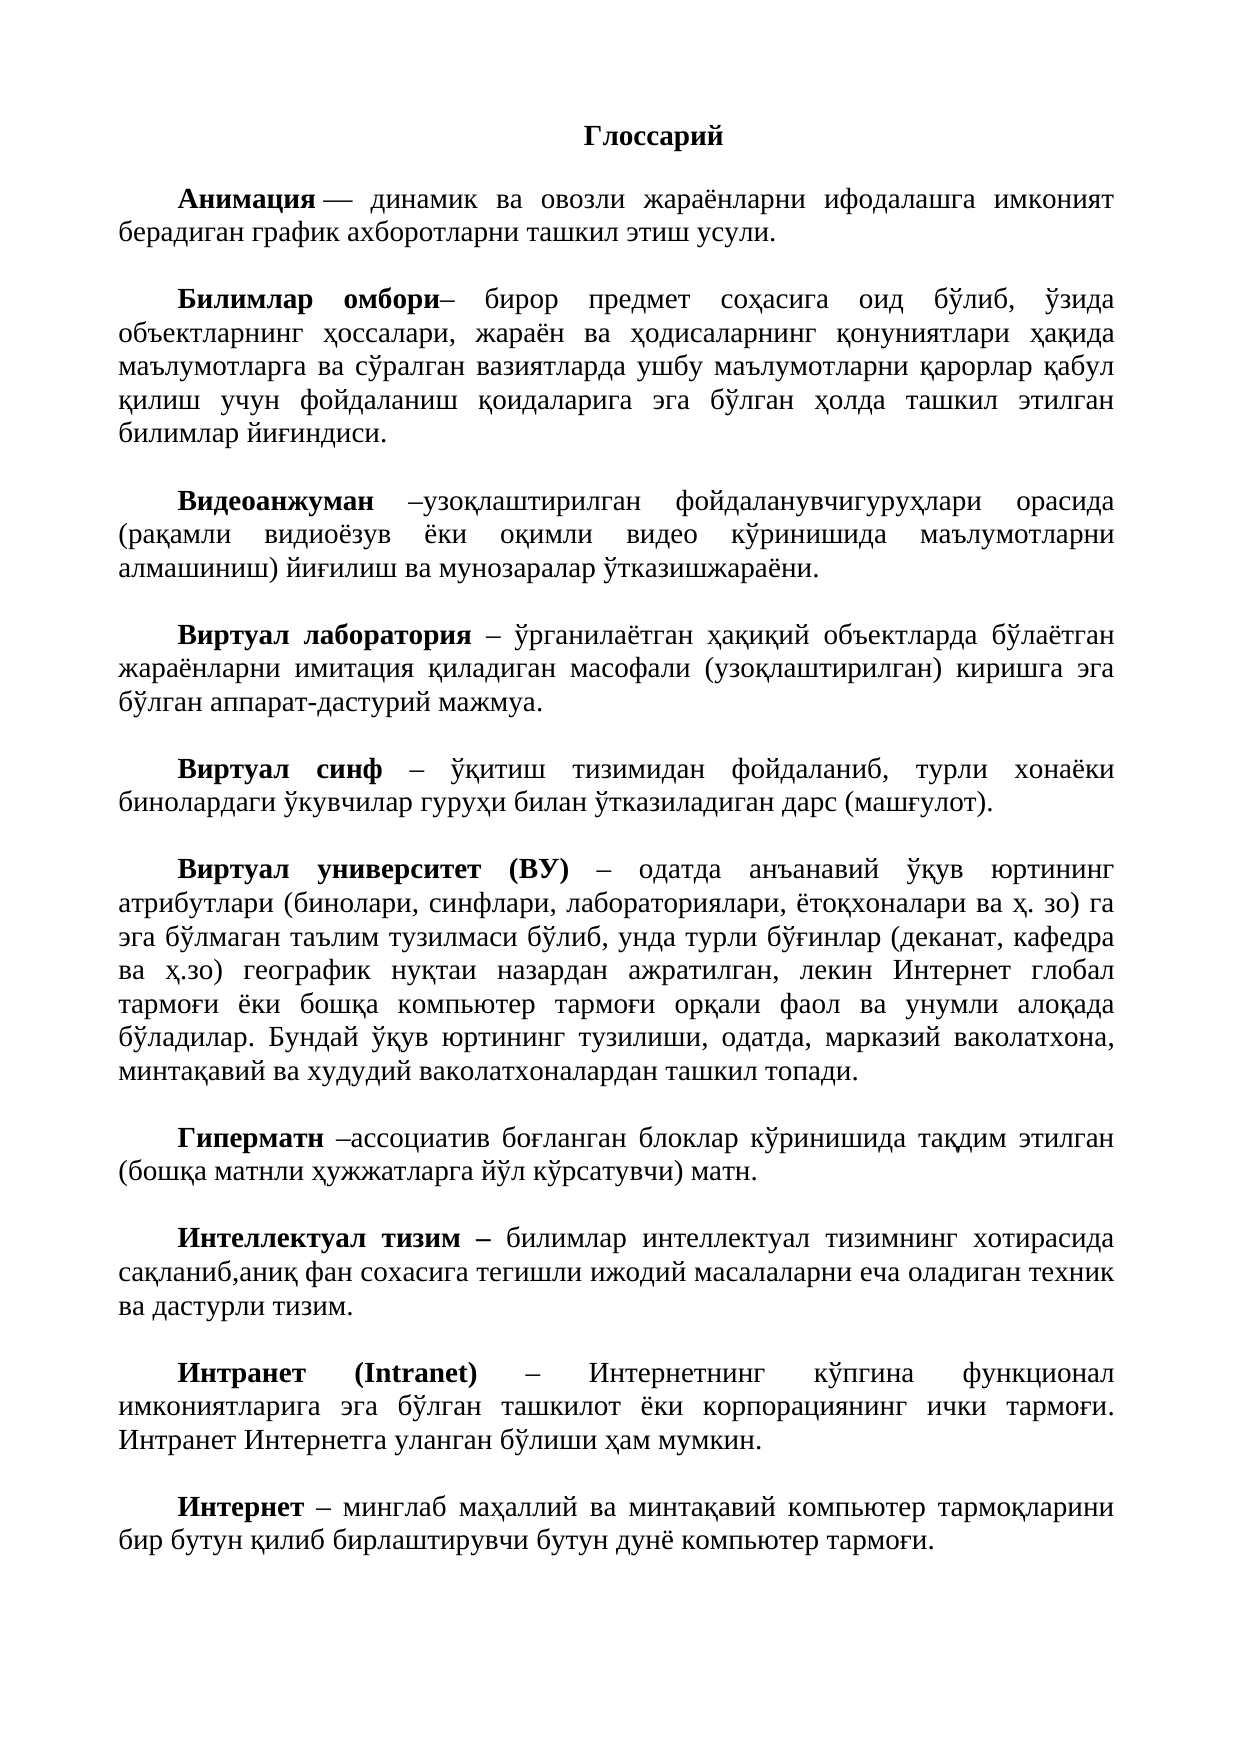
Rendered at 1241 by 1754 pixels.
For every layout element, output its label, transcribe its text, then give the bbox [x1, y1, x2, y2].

text Интеллектуал тизим – билимлар интеллектуал тизимнинг хотирасида сақланиб,аниқ фан сохасига тегишли ижодий масалаларни еча оладиган техник ва дастурли тизим. [118, 1221, 1114, 1321]
text Видеоанжуман –узоқлаштирилган фойдаланувчигуруҳлари орасида (рақамли видиоëзув ëки оқимли видео кўринишида маълумотларни алмашиниш) йиғилиш ва мунозаралар ўтказишжараëни. [118, 483, 1114, 583]
text Виртуал университет (ВУ) – одатда анъанавий ўқув юртининг атрибутлари (бинолари, синфлари, лабораториялари, ëтоқхоналари ва ҳ. зо) га эга бўлмаган таълим тузилмаси бўлиб, унда турли бўғинлар (деканат, кафедра ва ҳ.зо) географик нуқтаи назардан ажратилган, лекин Интернет глобал тармоғи ëки бошқа компьютер тармоғи орқали фаол ва унумли алоқада бўладилар. Бундай ўқув юртининг тузилиши, одатда, марказий ваколатхона, минтақавий ва худудий ваколатхоналардан ташкил топади. [118, 852, 1114, 1086]
text Гиперматн –ассоциатив боғланган блоклар кўринишида тақдим этилган (бошқа матнли ҳужжатларга йўл кўрсатувчи) матн. [118, 1120, 1114, 1187]
text Виртуал лаборатория – ўрганилаëтган ҳақиқий объектларда бўлаëтган жараëнларни имитация қиладиган масофали (узоқлаштирилган) киришга эга бўлган аппарат-дастурий мажмуа. [118, 617, 1114, 717]
text Анимация — динамик ва овозли жараëнларни ифодалашга имконият берадиган график ахборотларни ташкил этиш усули. [118, 181, 1114, 248]
text Билимлар омбори– бирор предмет соҳасига оид бўлиб, ўзида объектларнинг ҳоссалари, жараëн ва ҳодисаларнинг қонуниятлари ҳақида маълумотларга ва сўралган вазиятларда ушбу маълумотларни қарорлар қабул қилиш учун фойдаланиш қоидаларига эга бўлган ҳолда ташкил этилган билимлар йиғиндиси. [118, 281, 1114, 449]
text Интранет (Intranet) – Интернетнинг кўпгина функционал имкониятларига эга бўлган ташкилот ëки корпорациянинг ички тармоғи. Интранет Интернетга уланган бўлиши ҳам мумкин. [118, 1355, 1114, 1455]
text Виртуал синф – ўқитиш тизимидан фойдаланиб, турли хонаëки бинолардаги ўкувчилар гуруҳи билан ўтказиладиган дарс (машғулот). [118, 751, 1114, 818]
text Интернет – минглаб маҳаллий ва минтақавий компьютер тармоқларини бир бутун қилиб бирлаштирувчи бутун дунë компьютер тармоғи. [118, 1489, 1114, 1556]
subtitle Глоссарий [156, 118, 1152, 152]
